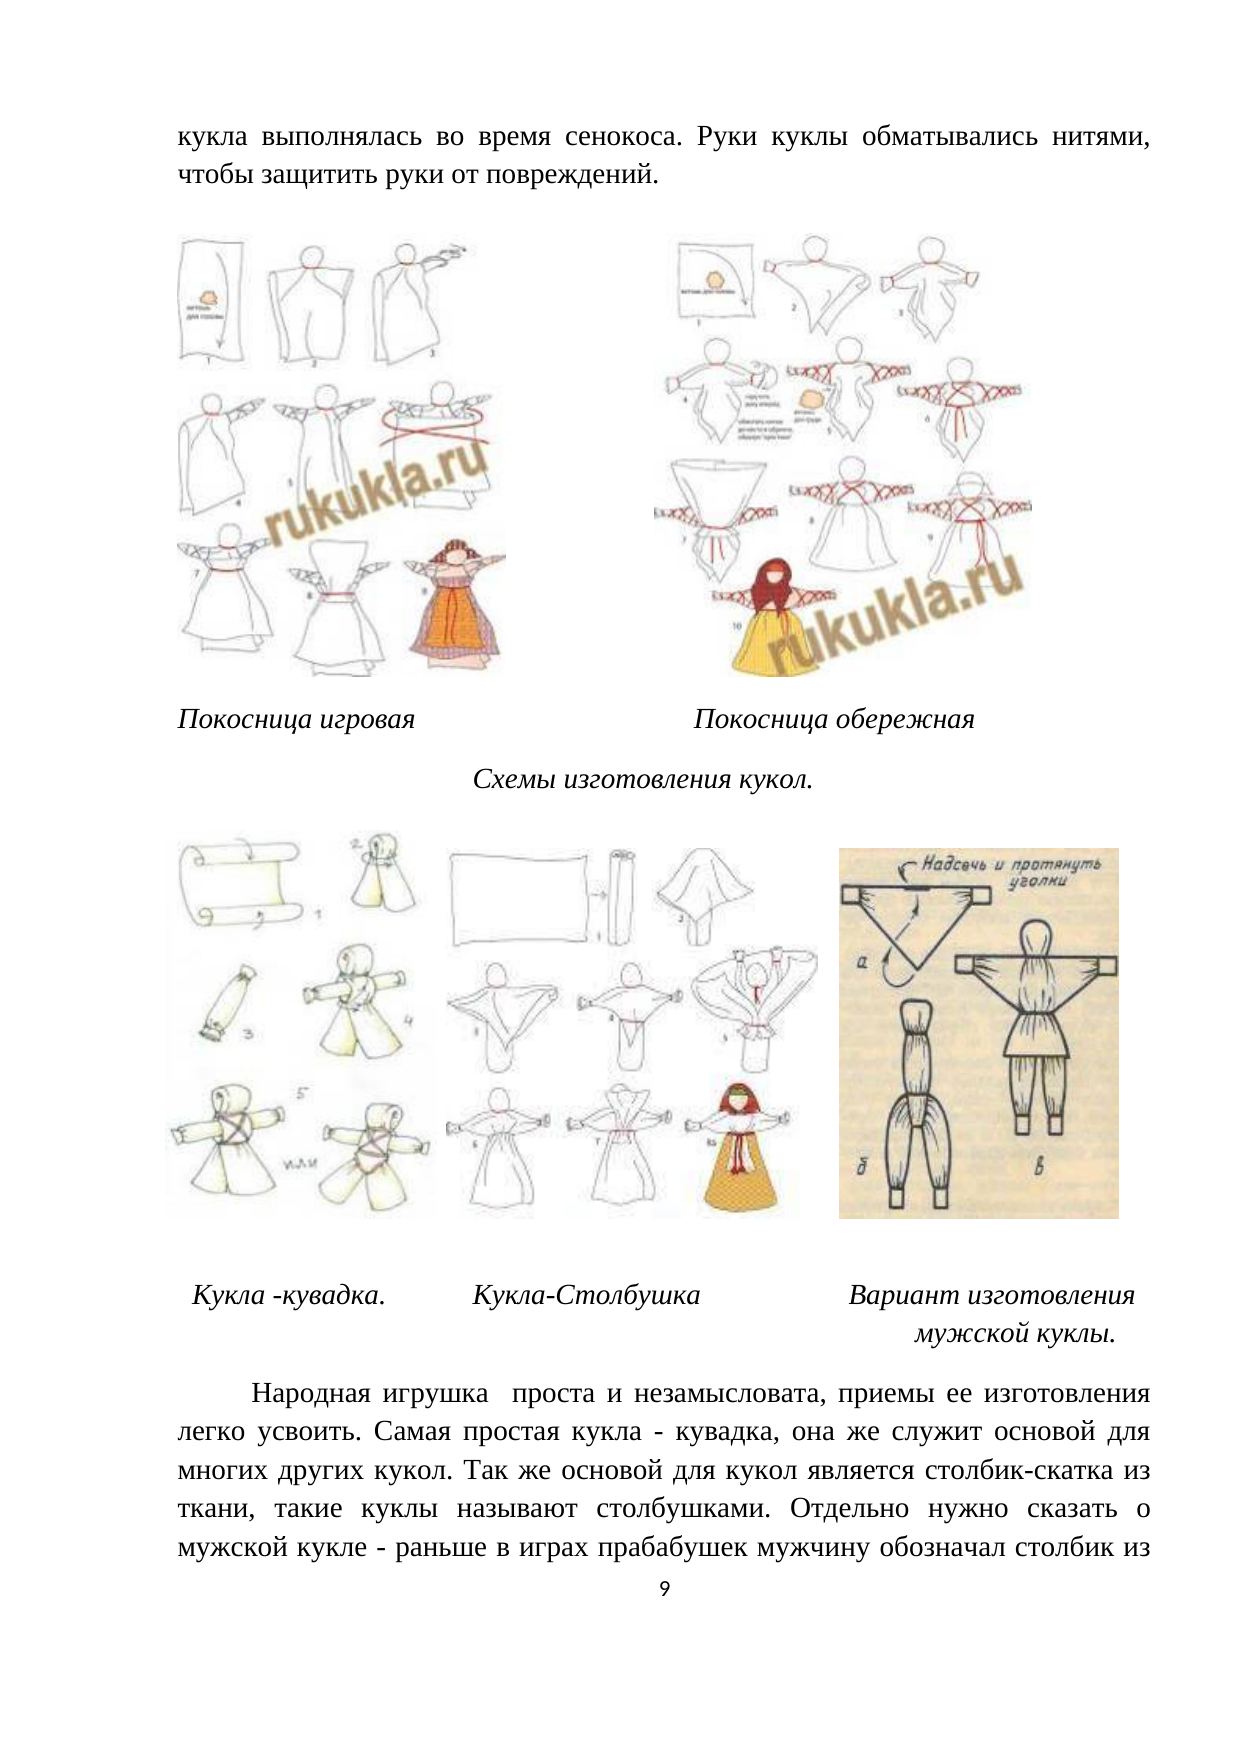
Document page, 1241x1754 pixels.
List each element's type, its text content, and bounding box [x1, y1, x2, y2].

picture [654, 233, 1032, 677]
picture [839, 848, 1119, 1219]
text Покосница игровая Покосница обережная [177, 702, 1152, 735]
text Схемы изготовления кукол. [222, 761, 1152, 794]
picture [165, 830, 437, 1219]
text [177, 1375, 1152, 1562]
text Кукла -кувадка. Кукла-Столбушка Вариант изготовления мужской куклы. [177, 1277, 1152, 1349]
picture [177, 233, 506, 677]
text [177, 152, 1152, 190]
picture [446, 848, 818, 1219]
